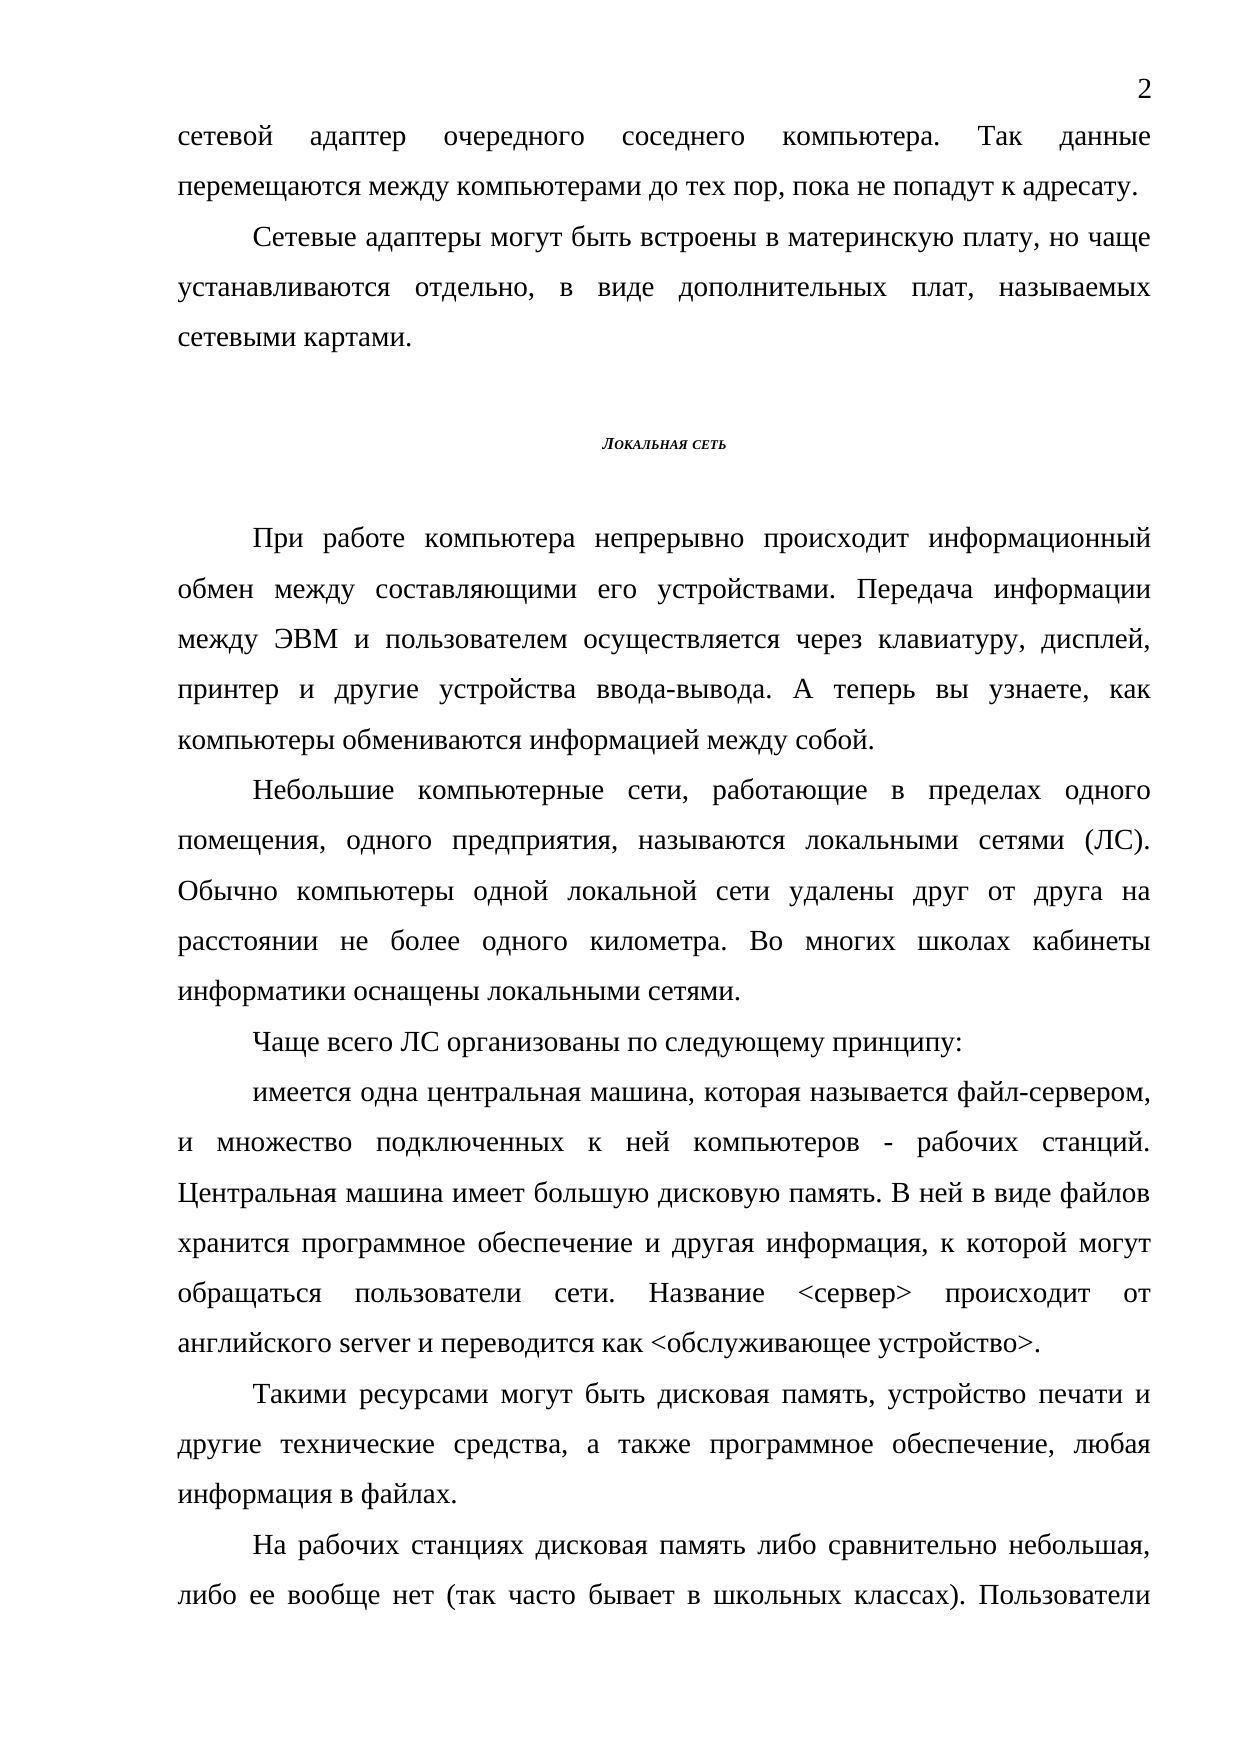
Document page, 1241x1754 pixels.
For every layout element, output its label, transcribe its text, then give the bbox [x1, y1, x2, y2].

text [177, 1527, 1152, 1611]
text Небольшие компьютерные сети, работающие в пределах одного помещения, одного предприятия, называются локальными сетями (ЛС). Обычно компьютеры одной локальной сети удалены друг от друга на расстоянии не более одного километра. Во многих школах кабинеты информатики оснащены локальными сетями. [177, 772, 1152, 1007]
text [177, 118, 1152, 202]
subtitle Локальная сеть [177, 420, 1152, 453]
text При работе компьютера непрерывно происходит информационный обмен между составляющими его устройствами. Передача информации между ЭВМ и пользователем осуществляется через клавиатуру, дисплей, принтер и другие устройства ввода-вывода. А теперь вы узнаете, как компьютеры обмениваются информацией между собой. [177, 521, 1152, 755]
text Такими ресурсами могут быть дисковая память, устройство печати и другие технические средства, а также программное обеспечение, любая информация в файлах. [177, 1376, 1152, 1510]
text Сетевые адаптеры могут быть встроены в материнскую плату, но чаще устанавливаются отдельно, в виде дополнительных плат, называемых сетевыми картами. [177, 219, 1152, 353]
text имеется одна центральная машина, которая называется файл-сервером, и множество подключенных к ней компьютеров - рабочих станций. Центральная машина имеет большую дисковую память. В ней в виде файлов хранится программное обеспечение и другая информация, к которой могут обращаться пользователи сети. Название <сервер> происходит от английского server и переводится как <обслуживающее устройство>. [177, 1074, 1152, 1359]
text Чаще всего ЛС организованы по следующему принципу: [177, 1024, 1152, 1057]
